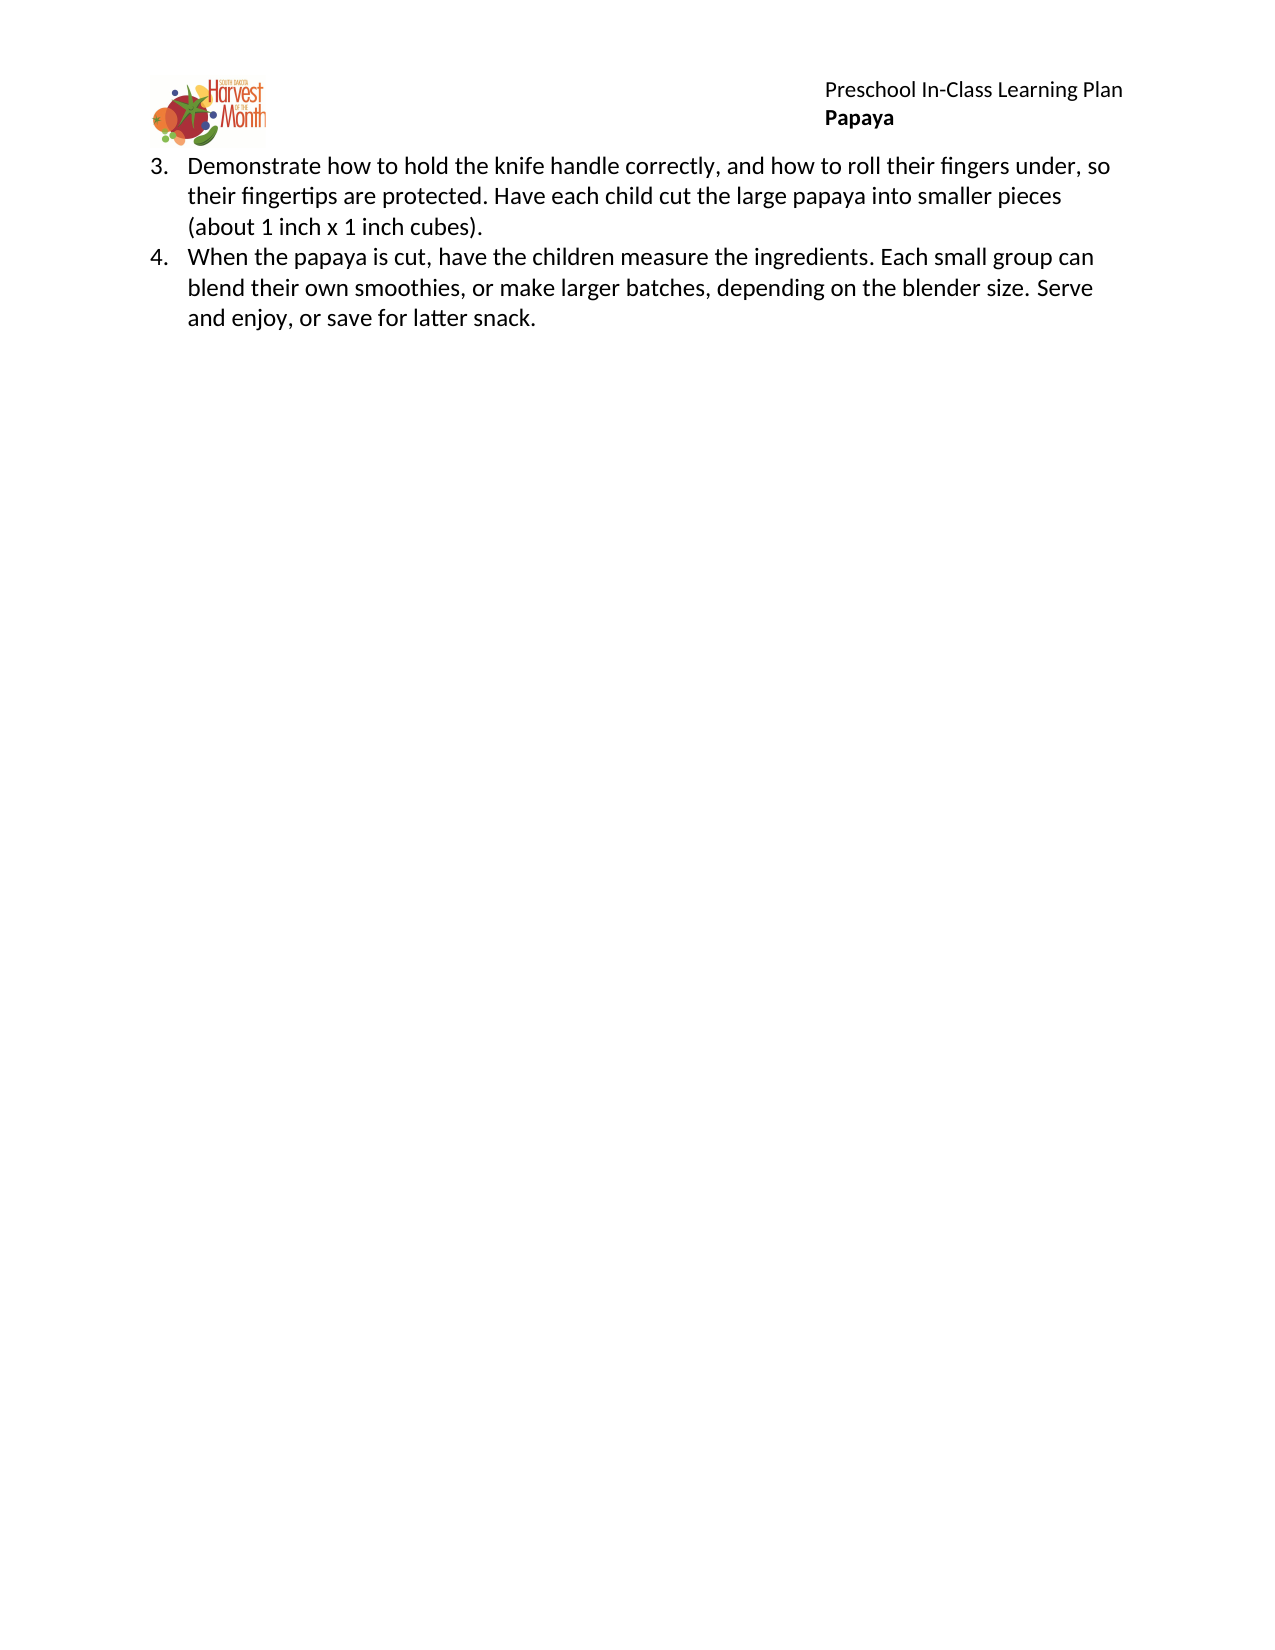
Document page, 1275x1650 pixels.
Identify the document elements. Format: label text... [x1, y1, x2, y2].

picture [150, 75, 266, 147]
list Demonstrate how to hold the knife handle correctly, and how to roll their fingers under, so their fingertips are protected. Have each child cut the large papaya into smaller pieces (about 1 inch x 1 inch cubes). [150, 150, 1125, 242]
list When the papaya is cut, have the children measure the ingredients. Each small group can blend their own smoothies, or make larger batches, depending on the blender size. Serve and enjoy, or save for latter snack. [150, 242, 1125, 333]
